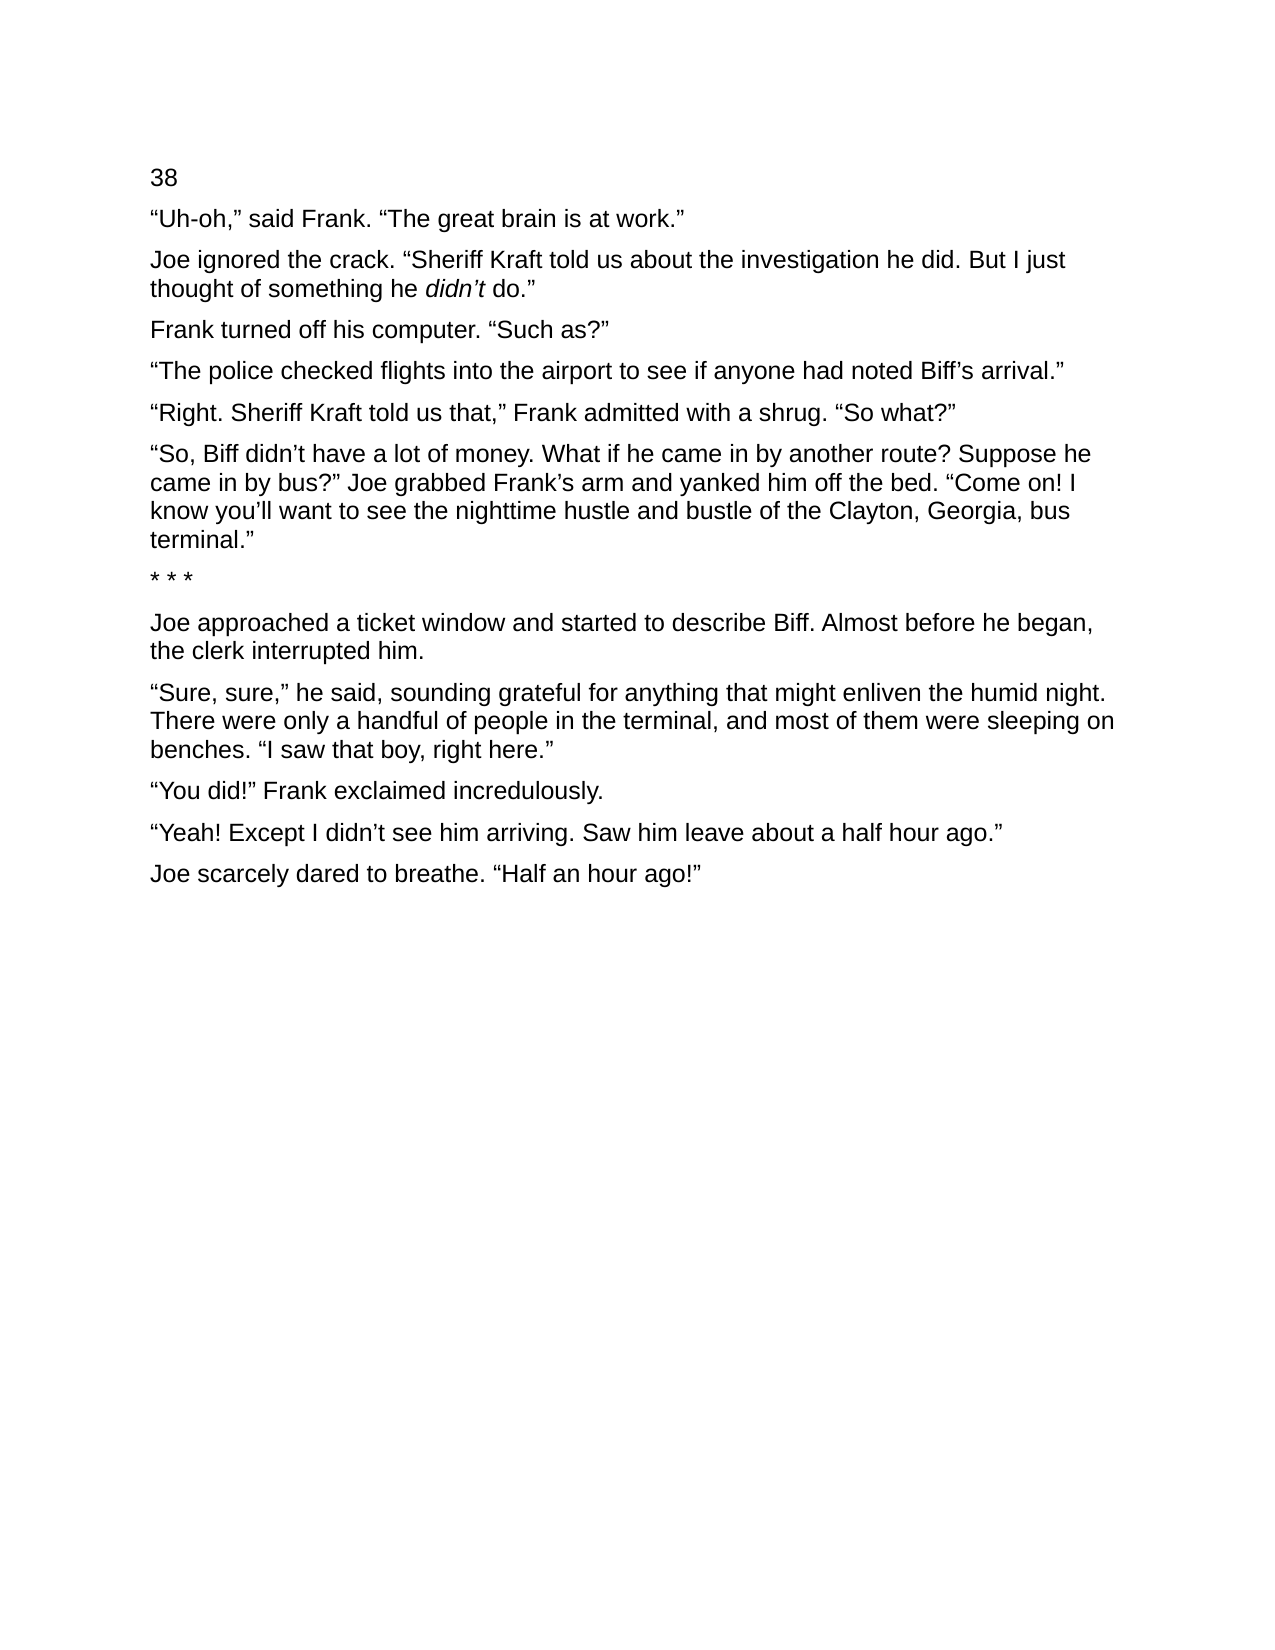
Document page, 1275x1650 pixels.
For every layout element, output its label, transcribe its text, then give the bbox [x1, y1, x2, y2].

text Joe scarcely dared to breathe. “Half an hour ago!” [150, 859, 1125, 887]
text Joe ignored the crack. “Sheriff Kraft told us about the investigation he did. But I just thought of something he didn’t do.” [150, 245, 1125, 302]
text Joe approached a ticket window and started to describe Biff. Almost before he began, the clerk interrupted him. [150, 607, 1125, 665]
text Frank turned off his computer. “Such as?” [150, 315, 1125, 344]
text “Right. Sheriff Kraft told us that,” Frank admitted with a shrug. “So what?” [150, 397, 1125, 426]
text “Yeah! Except I didn’t see him arriving. Saw him leave about a half hour ago.” [150, 817, 1125, 846]
text 38 [150, 162, 1125, 191]
text “Uh-oh,” said Frank. “The great brain is at work.” [150, 204, 1125, 232]
text “Sure, sure,” he said, sounding grateful for anything that might enliven the humid night. There were only a handful of people in the terminal, and most of them were sleeping on benches. “I saw that boy, right here.” [150, 677, 1125, 764]
text * * * [150, 566, 1125, 595]
text “The police checked flights into the airport to see if anyone had noted Biff’s arrival.” [150, 356, 1125, 385]
text “You did!” Frank exclaimed incredulously. [150, 776, 1125, 805]
text “So, Biff didn’t have a lot of money. What if he came in by another route? Suppose he came in by bus?” Joe grabbed Frank’s arm and yanked him off the bed. “Come on! I know you’ll want to see the nighttime hustle and bustle of the Clayton, Georgia, bus terminal.” [150, 439, 1125, 554]
